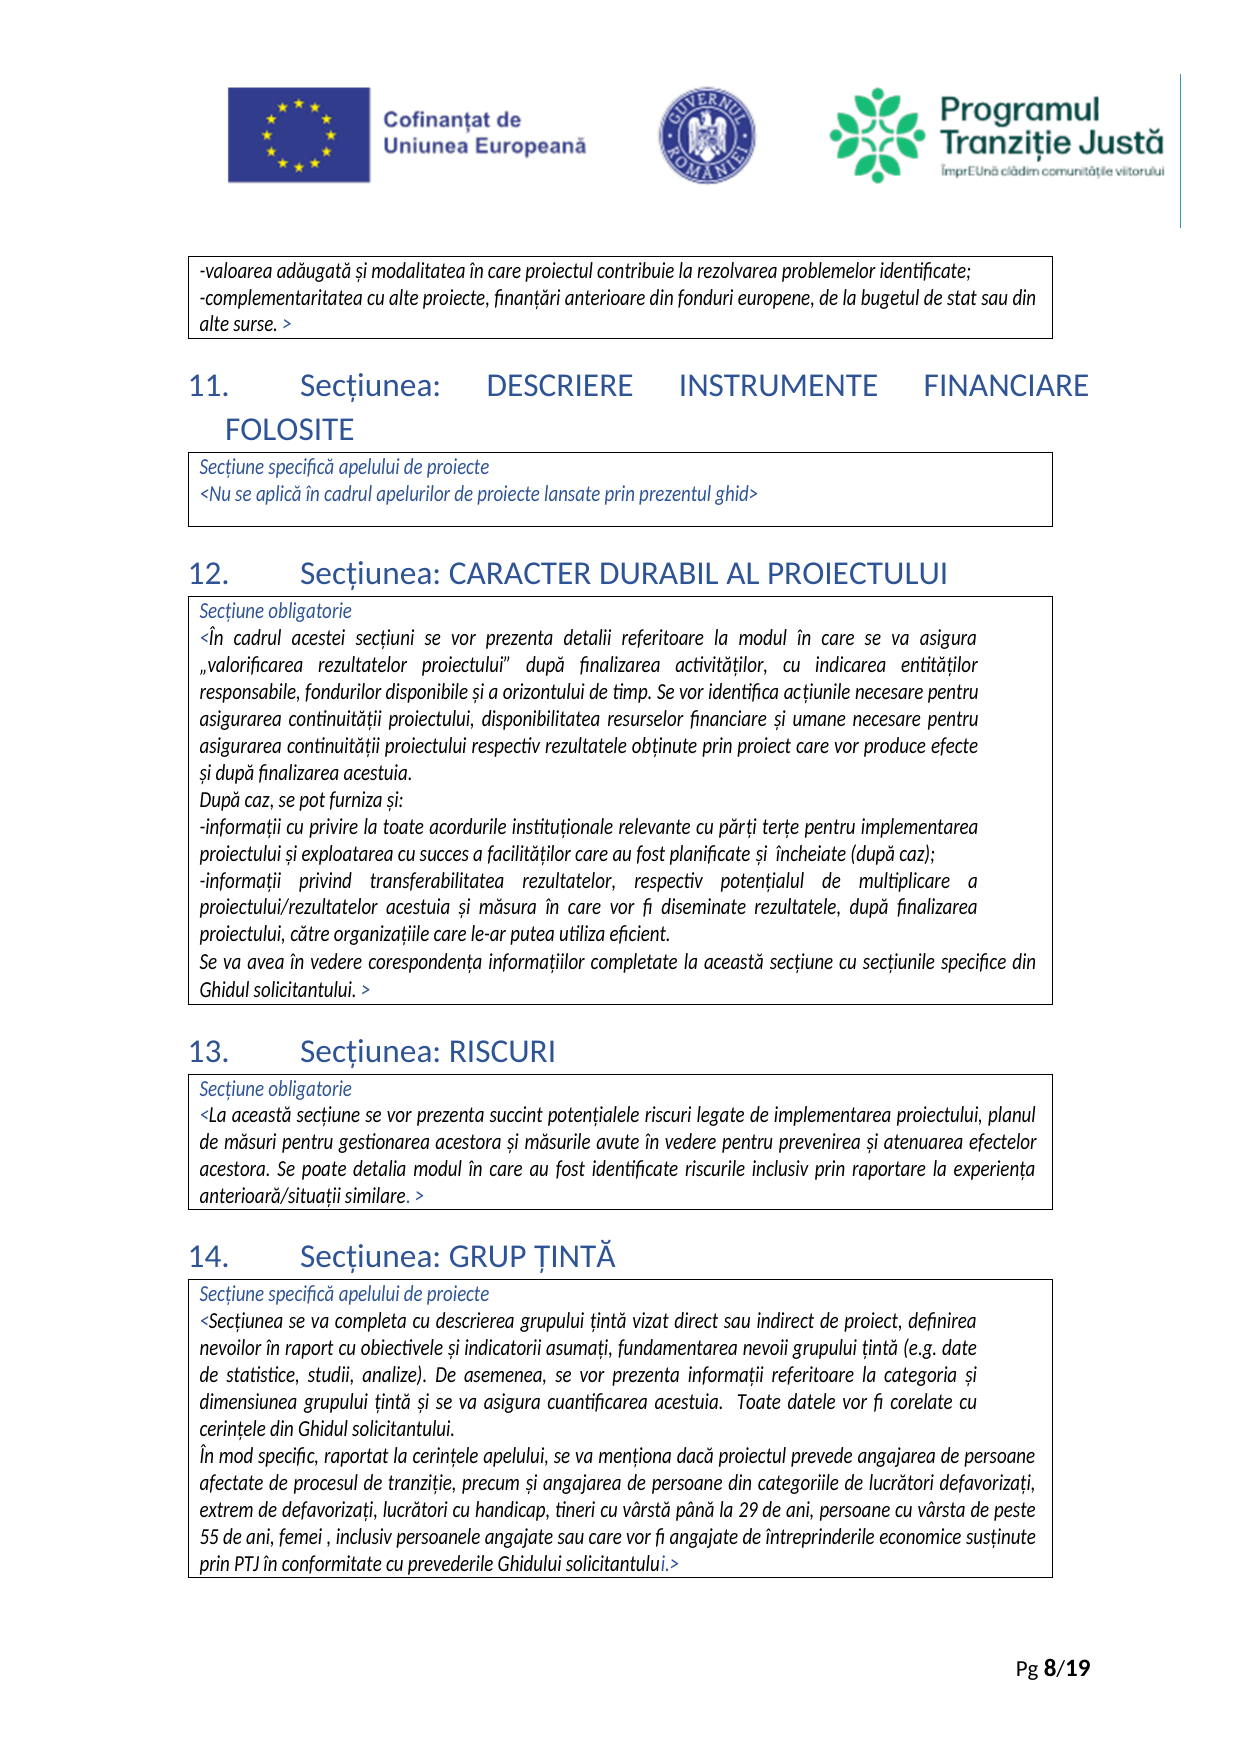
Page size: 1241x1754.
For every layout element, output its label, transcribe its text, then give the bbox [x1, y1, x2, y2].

subtitle Secțiunea: GRUP ȚINTĂ [187, 1235, 1090, 1276]
picture [227, 86, 1167, 188]
table_header Secțiune obligatorie <În cadrul acestei secțiuni se vor prezenta detalii referitoare la modul în care se va asigura „valorificarea rezultatelor proiectului” după finalizarea activităților, cu indicarea entităților responsabile, fondurilor disponibile și a orizontului de timp. Se vor identifica acţiunile necesare pentru asigurarea continuităţii proiectului, disponibilitatea resurselor financiare şi umane necesare pentru asigurarea continuităţii proiectului respectiv rezultatele obţinute prin proiect care vor produce efecte şi după finalizarea acestuia. După caz, se pot furniza și: -informații cu privire la toate acordurile instituționale relevante cu părţi terțe pentru implementarea proiectului şi exploatarea cu succes a facilităților care au fost planificate şi încheiate (după caz); -informații privind transferabilitatea rezultatelor, respectiv potențialul de multiplicare a proiectului/rezultatelor acestuia și măsura în care vor fi diseminate rezultatele, după finalizarea proiectului, către organizațiile care le-ar putea utiliza eficient. Se va avea în vedere corespondența informațiilor completate la această secțiune cu secțiunile specifice din Ghidul solicitantului. > [189, 597, 1052, 1003]
table_header Secțiune obligatorie <La această secțiune se vor prezenta succint potențialele riscuri legate de implementarea proiectului, planul de măsuri pentru gestionarea acestora și măsurile avute în vedere pentru prevenirea și atenuarea efectelor acestora. Se poate detalia modul în care au fost identificate riscurile inclusiv prin raportare la experiența anterioară/situații similare. > [189, 1075, 1052, 1209]
table_header Secțiune specifică apelului de proiecte <Secțiunea se va completa cu descrierea grupului țintă vizat direct sau indirect de proiect, definirea nevoilor în raport cu obiectivele și indicatorii asumați, fundamentarea nevoii grupului țintă (e.g. date de statistice, studii, analize). De asemenea, se vor prezenta informații referitoare la categoria și dimensiunea grupului țintă și se va asigura cuantificarea acestuia. Toate datele vor fi corelate cu cerințele din Ghidul solicitantului. În mod specific, raportat la cerințele apelului, se va menționa dacă proiectul prevede angajarea de persoane afectate de procesul de tranziție, precum și angajarea de persoane din categoriile de lucrători defavorizați, extrem de defavorizați, lucrători cu handicap, tineri cu vârstă până la 29 de ani, persoane cu vârsta de peste 55 de ani, femei , inclusiv persoanele angajate sau care vor fi angajate de întreprinderile economice susținute prin PTJ în conformitate cu prevederile Ghidului solicitantului.> [189, 1280, 1052, 1577]
table_header Secțiune specifică apelului de proiecte <Nu se aplică în cadrul apelurilor de proiecte lansate prin prezentul ghid> [189, 453, 1052, 526]
subtitle Secțiunea: DESCRIERE INSTRUMENTE FINANCIARE FOLOSITE [187, 364, 1090, 448]
subtitle Secțiunea: RISCURI [187, 1029, 1090, 1070]
subtitle Secțiunea: CARACTER DURABIL AL PROIECTULUI [187, 552, 1090, 593]
